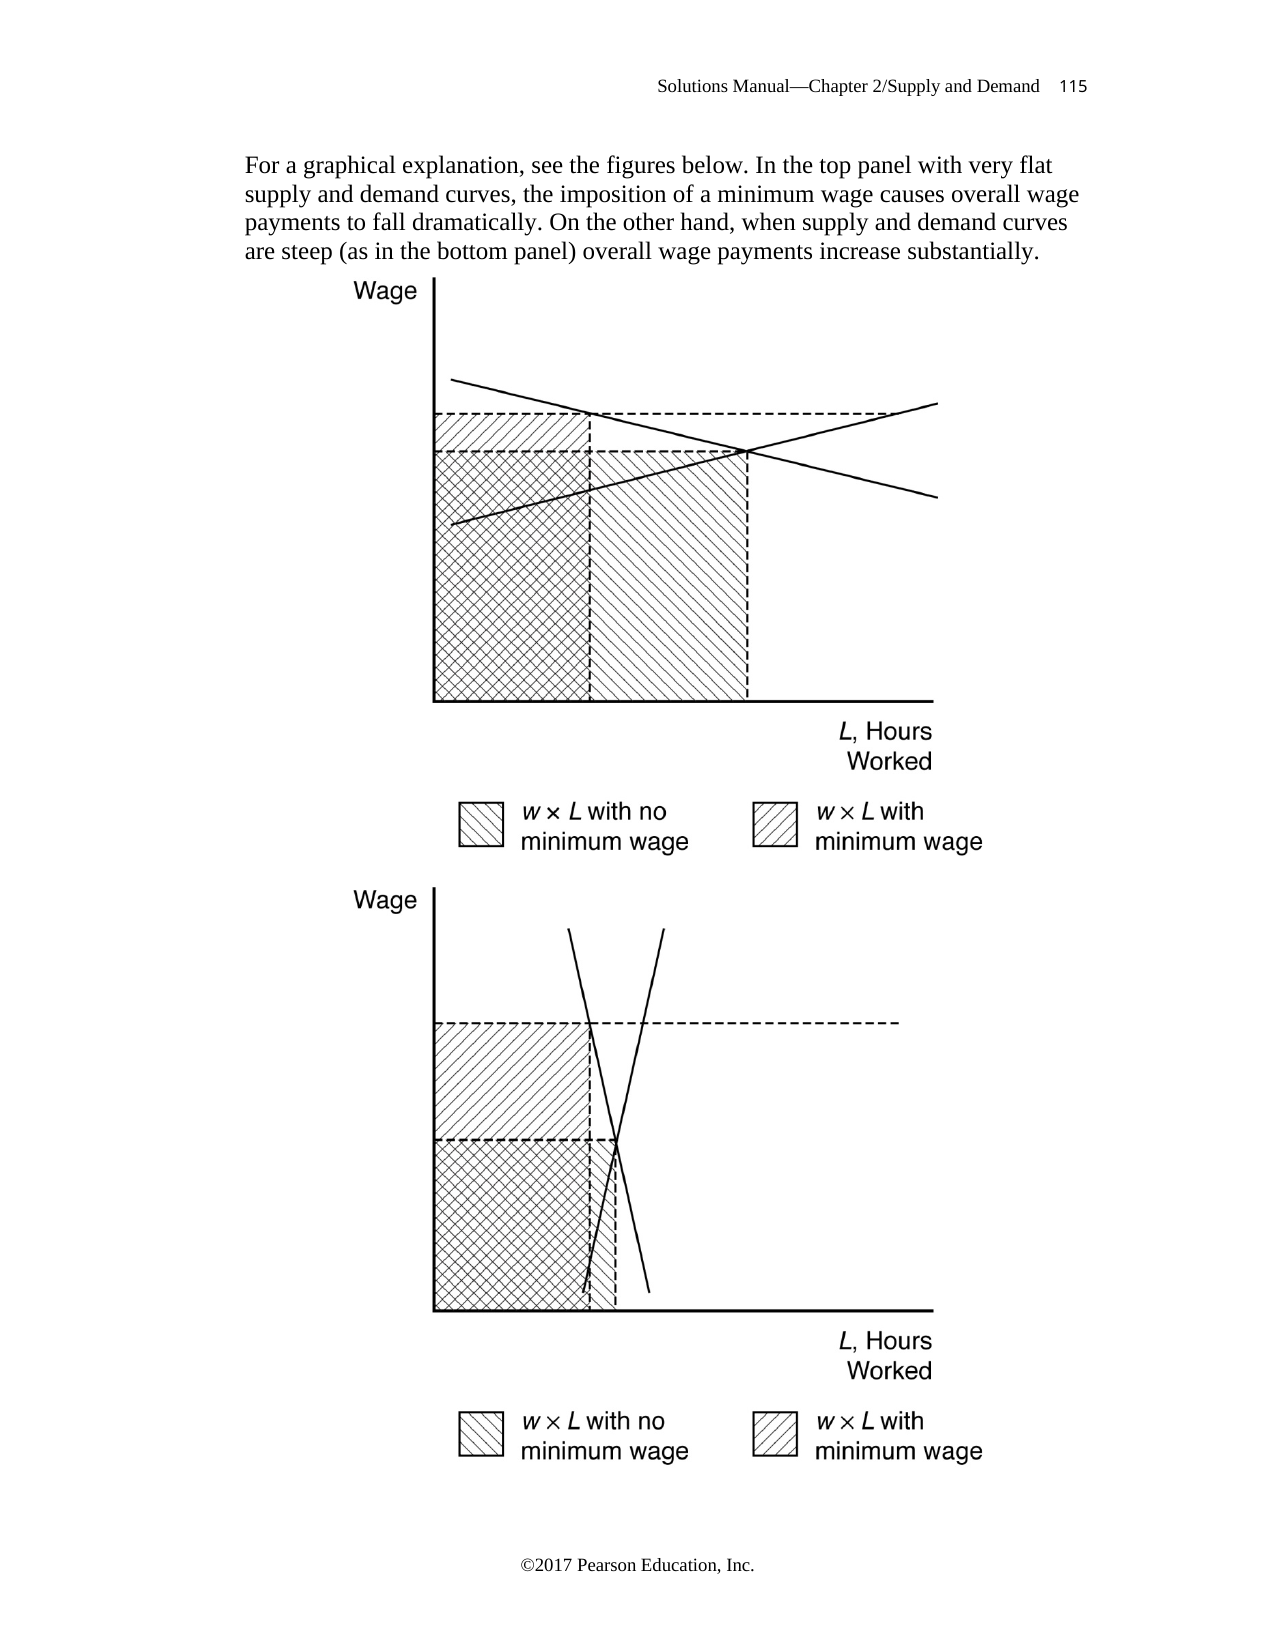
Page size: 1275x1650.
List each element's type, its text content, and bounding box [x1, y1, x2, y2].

text For a graphical explanation, see the figures below. In the top panel with very flat supply and demand curves, the imposition of a minimum wage causes overall wage payments to fall dramatically. On the other hand, when supply and demand curves are steep (as in the bottom panel) overall wage payments increase substantially. [244, 150, 1087, 265]
picture [349, 277, 983, 1472]
